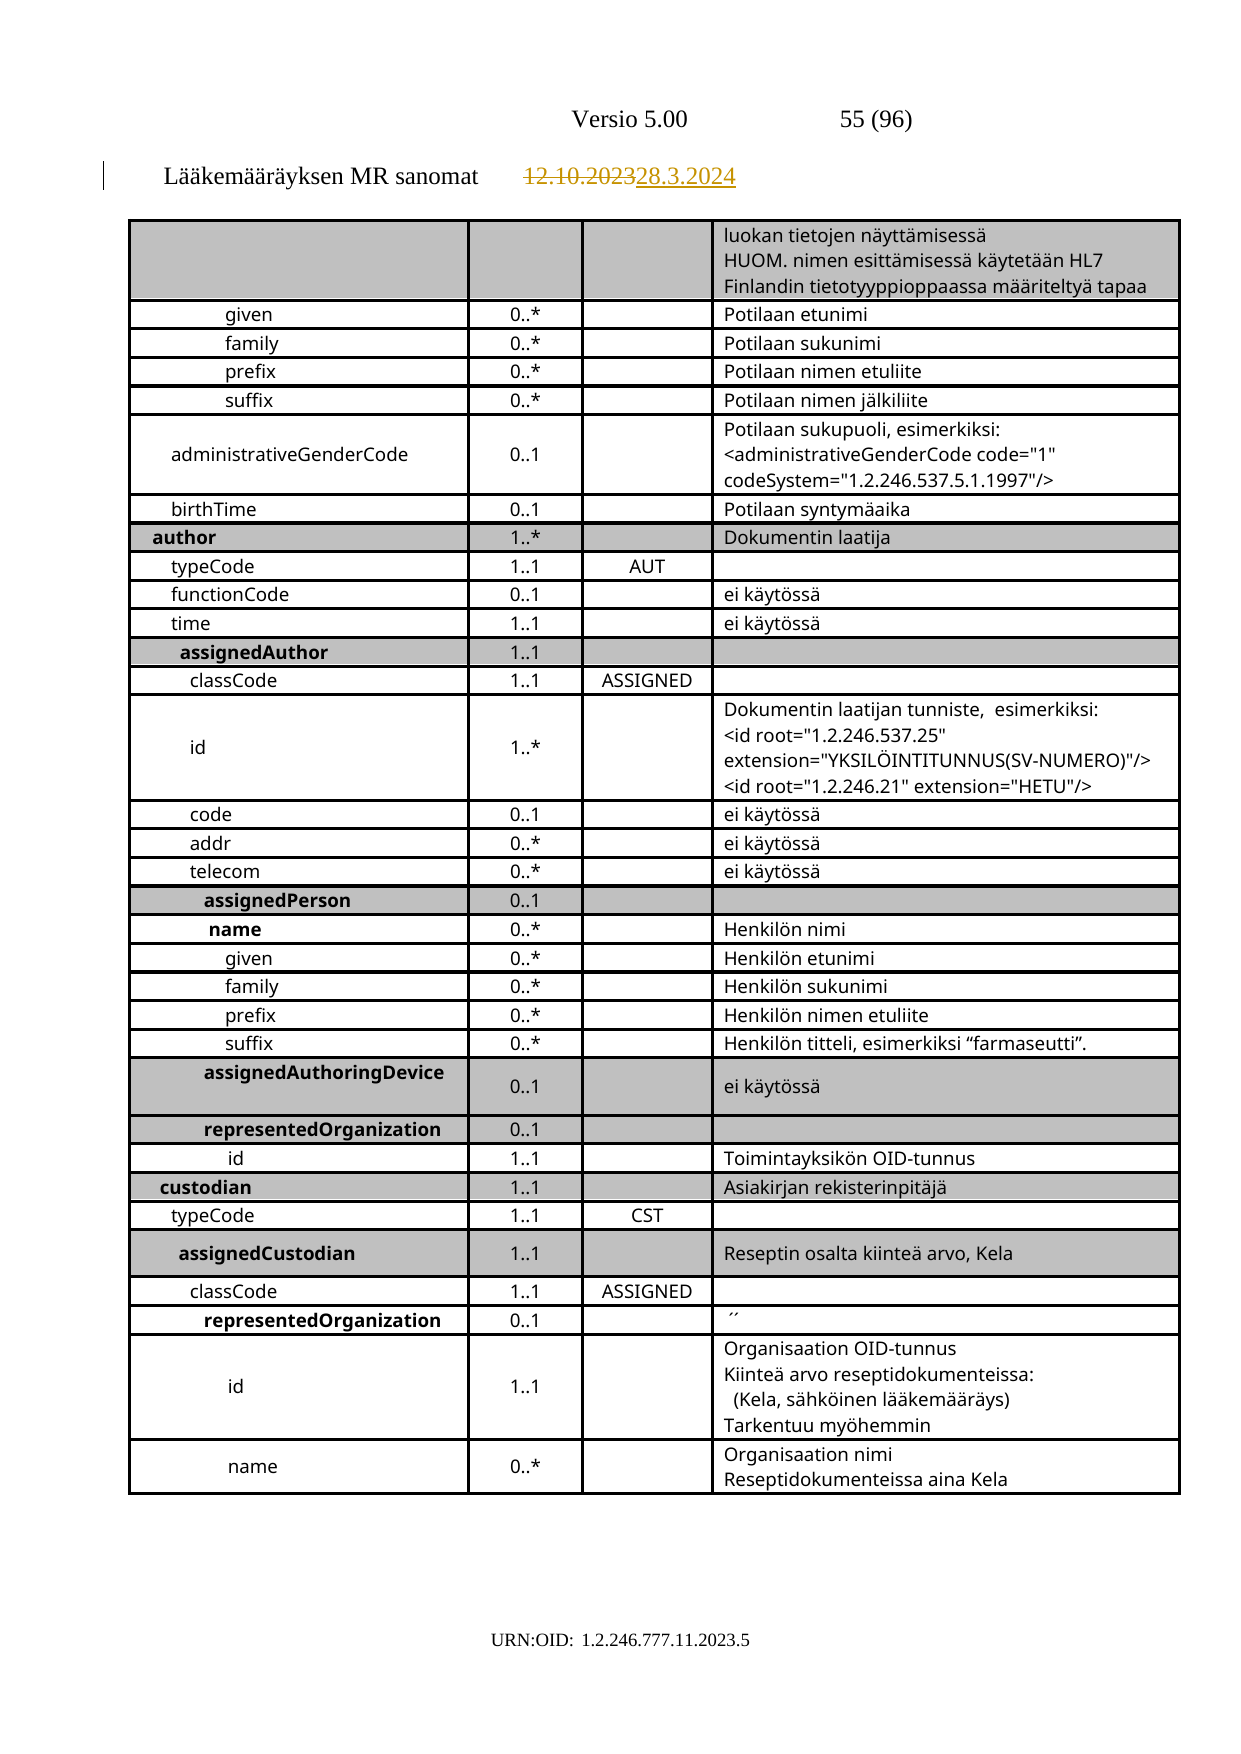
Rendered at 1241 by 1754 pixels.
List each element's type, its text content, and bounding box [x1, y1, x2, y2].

table_cell [584, 696, 711, 798]
table_cell [584, 222, 711, 298]
table_cell Asiakirjan rekisterinpitäjä [714, 1174, 1178, 1199]
table_cell Organisaation nimi Reseptidokumenteissa aina Kela [714, 1441, 1178, 1492]
table_cell 0..1 [470, 1059, 581, 1114]
table_cell [584, 359, 711, 384]
table_cell 0..* [470, 388, 581, 413]
table_cell 1..* [470, 696, 581, 798]
table_cell prefix [131, 359, 467, 384]
table_cell name [131, 1441, 467, 1492]
table_cell Potilaan sukunimi [714, 330, 1178, 356]
table_cell given [131, 945, 467, 970]
table_cell 0..1 [470, 802, 581, 827]
table_cell custodian [131, 1174, 467, 1199]
table_cell [714, 1203, 1178, 1228]
table_cell 0..* [470, 1002, 581, 1028]
table_cell author [131, 525, 467, 550]
table_cell [714, 1117, 1178, 1142]
table_cell [584, 802, 711, 827]
table_cell 0..1 [470, 888, 581, 913]
table_cell suffix [131, 388, 467, 413]
table_cell Organisaation OID-tunnus Kiinteä arvo reseptidokumenteissa: (Kela, sähköinen lääkemääräys) Tarkentuu myöhemmin [714, 1336, 1178, 1438]
table_cell [584, 416, 711, 493]
table_cell [584, 974, 711, 999]
table_cell Dokumentin laatija [714, 525, 1178, 550]
table_cell ei käytössä [714, 582, 1178, 607]
table_cell code [131, 802, 467, 827]
table_cell Henkilön nimen etuliite [714, 1002, 1178, 1028]
table_cell 0..* [470, 859, 581, 884]
table_cell ei käytössä [714, 1059, 1178, 1114]
table_cell 0..1 [470, 1117, 581, 1142]
table_cell [584, 639, 711, 664]
table_cell classCode [131, 668, 467, 693]
table_cell 0..1 [470, 496, 581, 521]
table_cell Reseptin osalta kiinteä arvo, Kela [714, 1231, 1178, 1275]
table_cell [584, 888, 711, 913]
table_cell given [131, 302, 467, 327]
table_cell administrativeGenderCode [131, 416, 467, 493]
table_cell name [131, 222, 467, 298]
table_cell Henkilön etunimi [714, 945, 1178, 970]
table_cell Toimintayksikön OID-tunnus [714, 1145, 1178, 1171]
table_cell assignedAuthoringDevice [131, 1059, 467, 1114]
table_cell 0..* [470, 1441, 581, 1492]
table_cell 0..* [470, 359, 581, 384]
table_cell [584, 830, 711, 856]
table_cell [584, 330, 711, 356]
table_cell [584, 610, 711, 636]
table_cell [584, 525, 711, 550]
table_cell birthTime [131, 496, 467, 521]
table_cell [584, 582, 711, 607]
table_cell 1..1 [470, 1174, 581, 1199]
table_cell 0..* [470, 302, 581, 327]
table_cell [584, 1002, 711, 1028]
table_cell [714, 668, 1178, 693]
table_cell Henkilön sukunimi [714, 974, 1178, 999]
table_cell [584, 1307, 711, 1332]
table_cell ei käytössä [714, 830, 1178, 856]
table_cell [714, 1278, 1178, 1304]
table_cell [584, 1231, 711, 1275]
table_cell id [131, 1336, 467, 1438]
table_cell Potilaan etunimi [714, 302, 1178, 327]
table_cell assignedPerson [131, 888, 467, 913]
table_cell CST [584, 1203, 711, 1228]
table_cell Henkilön titteli, esimerkiksi “farmaseutti”. [714, 1031, 1178, 1056]
table_cell [584, 1059, 711, 1114]
table_cell [584, 302, 711, 327]
table_cell [584, 945, 711, 970]
table_cell [584, 1145, 711, 1171]
table_cell 0..* [470, 830, 581, 856]
table_cell Henkilön nimi [714, 916, 1178, 942]
table_cell Potilaan sukupuoli, esimerkiksi: <administrativeGenderCode code="1" codeSystem="1.2.246.537.5.1.1997"/> [714, 416, 1178, 493]
table_cell [714, 888, 1178, 913]
table_cell ASSIGNED [584, 668, 711, 693]
table_cell [584, 388, 711, 413]
table_cell 0..1 [470, 1307, 581, 1332]
table_cell [714, 639, 1178, 664]
table_cell [584, 1031, 711, 1056]
table_cell 0..* [470, 916, 581, 942]
table_cell 1..1 [470, 1145, 581, 1171]
table_cell 1..1 [470, 668, 581, 693]
table_cell typeCode [131, 1203, 467, 1228]
table_cell 0..1 [470, 582, 581, 607]
table_cell ´´ [714, 1307, 1178, 1332]
table_cell 0..* [470, 330, 581, 356]
table_cell classCode [131, 1278, 467, 1304]
table_cell suffix [131, 1031, 467, 1056]
table_cell id [131, 696, 467, 798]
table_cell addr [131, 830, 467, 856]
table_cell 1..1 [470, 610, 581, 636]
table_cell ei käytössä [714, 802, 1178, 827]
table_cell assignedCustodian [131, 1231, 467, 1275]
table_cell [584, 1117, 711, 1142]
table_cell 1..1 [470, 639, 581, 664]
table_cell representedOrganization [131, 1307, 467, 1332]
table_cell 0..* [470, 974, 581, 999]
table_cell [584, 1441, 711, 1492]
table_cell [584, 859, 711, 884]
table_cell 1..* [470, 525, 581, 550]
table_cell ASSIGNED [584, 1278, 711, 1304]
table_cell id [131, 1145, 467, 1171]
table_cell [584, 496, 711, 521]
table_cell [584, 1336, 711, 1438]
table_cell family [131, 330, 467, 356]
table_cell Dokumentin laatijan tunniste, esimerkiksi: <id root="1.2.246.537.25" extension="YKSILÖINTITUNNUS(SV-NUMERO)"/> <id root="1.2.246.21" extension="HETU"/> [714, 696, 1178, 798]
table_cell 0..* [470, 945, 581, 970]
table_cell [584, 1174, 711, 1199]
table_cell [714, 553, 1178, 579]
table_cell Potilaan nimen etuliite [714, 359, 1178, 384]
table_cell 0..* [470, 222, 581, 298]
table_cell ei käytössä [714, 859, 1178, 884]
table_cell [714, 222, 1178, 298]
table_cell assignedAuthor [131, 639, 467, 664]
table_cell Potilaan syntymäaika [714, 496, 1178, 521]
table_cell ei käytössä [714, 610, 1178, 636]
table_cell 0..* [470, 1031, 581, 1056]
table_cell time [131, 610, 467, 636]
table_cell functionCode [131, 582, 467, 607]
table_cell 1..1 [470, 1203, 581, 1228]
table_cell representedOrganization [131, 1117, 467, 1142]
table_cell Potilaan nimen jälkiliite [714, 388, 1178, 413]
table_cell 1..1 [470, 553, 581, 579]
table_cell telecom [131, 859, 467, 884]
table_cell 1..1 [470, 1278, 581, 1304]
table_cell typeCode [131, 553, 467, 579]
table_cell 1..1 [470, 1336, 581, 1438]
table_cell [584, 916, 711, 942]
table_cell name [131, 916, 467, 942]
table_cell prefix [131, 1002, 467, 1028]
table_cell family [131, 974, 467, 999]
table_cell 0..1 [470, 416, 581, 493]
table_cell AUT [584, 553, 711, 579]
table_cell 1..1 [470, 1231, 581, 1275]
